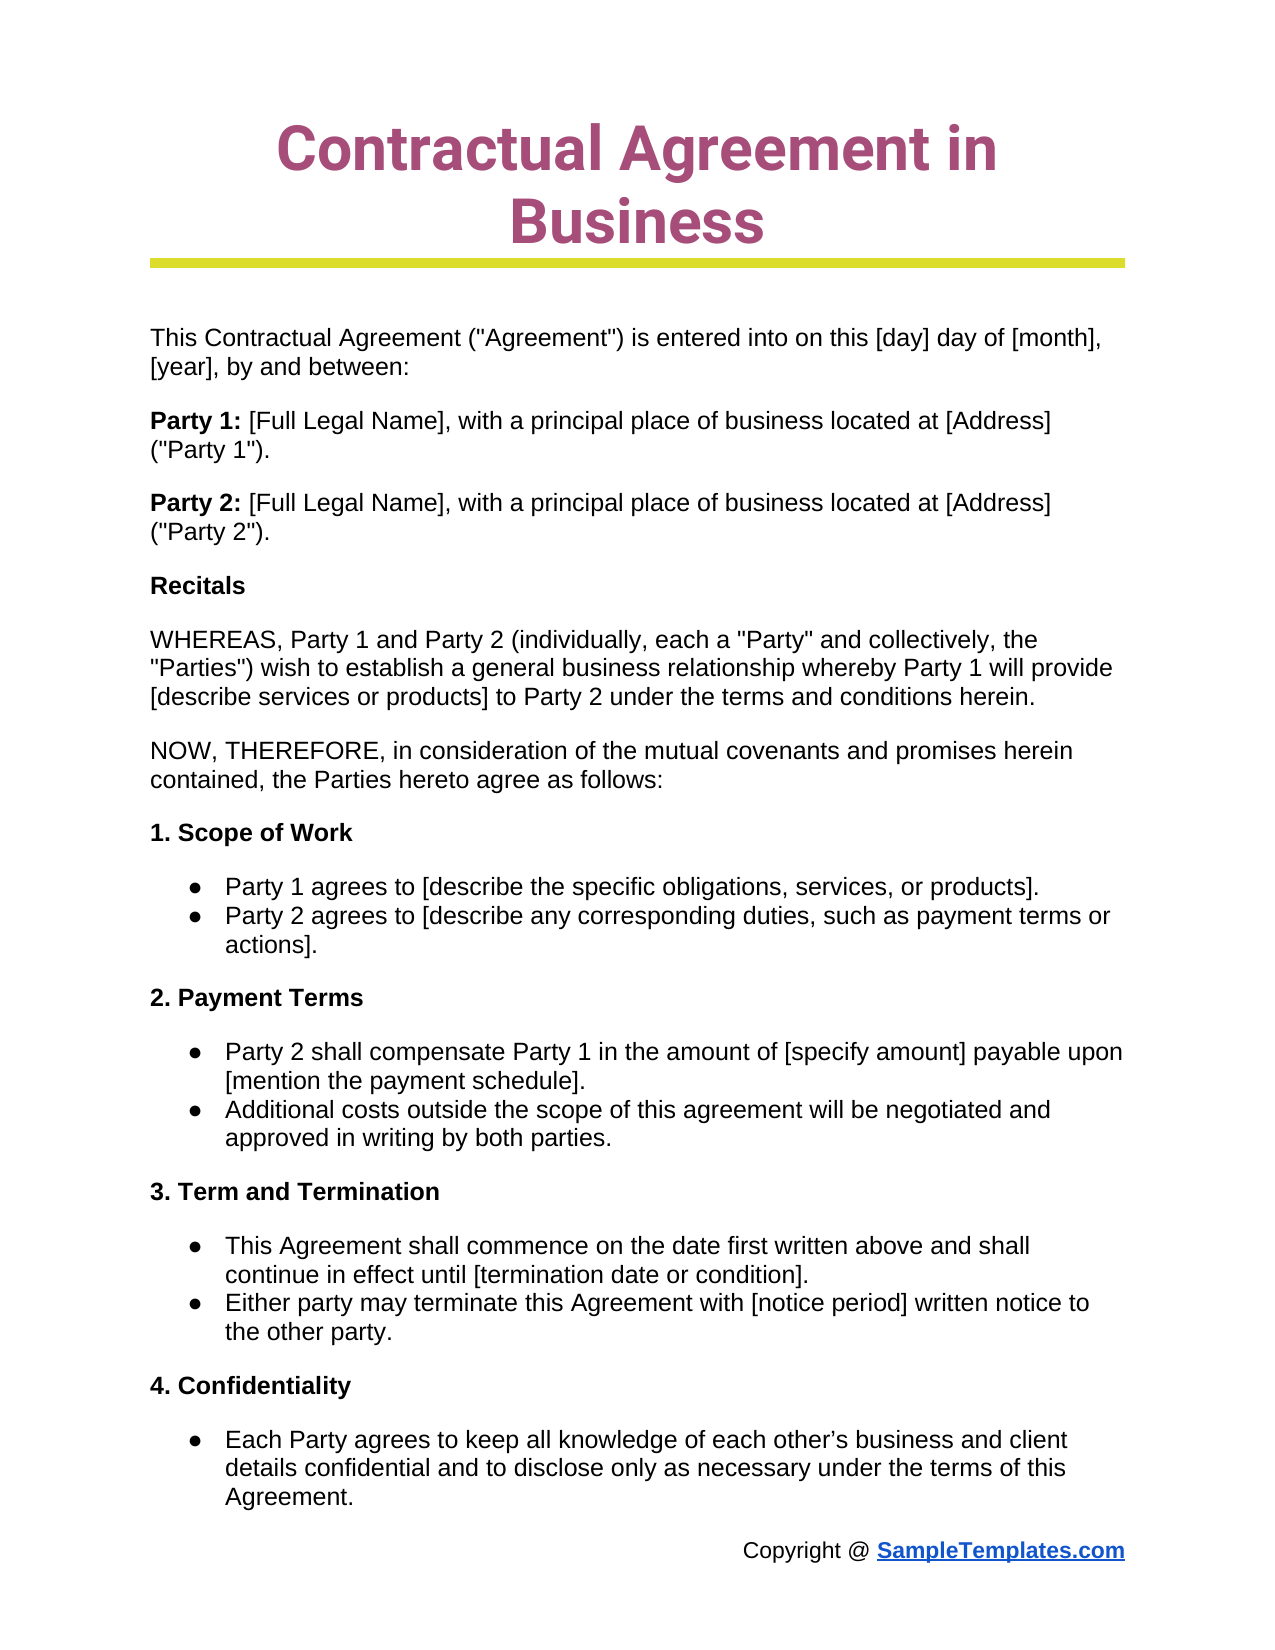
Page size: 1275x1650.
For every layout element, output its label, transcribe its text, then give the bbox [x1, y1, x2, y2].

list Party 2 shall compensate Party 1 in the amount of [specify amount] payable upon [mention the payment schedule]. [187, 1037, 1125, 1094]
text 1. Scope of Work [150, 818, 1125, 847]
text 2. Payment Terms [150, 983, 1125, 1012]
text Party 1: [Full Legal Name], with a principal place of business located at [Address] ("Party 1"). [150, 406, 1125, 463]
list Party 2 agrees to [describe any corresponding duties, such as payment terms or actions]. [187, 901, 1125, 958]
picture [150, 258, 1125, 268]
list Each Party agrees to keep all knowledge of each other’s business and client details confidential and to disclose only as necessary under the terms of this Agreement. [187, 1424, 1125, 1511]
text 4. Confidentiality [150, 1371, 1125, 1399]
text 3. Term and Termination [150, 1177, 1125, 1206]
text Party 2: [Full Legal Name], with a principal place of business located at [Address] ("Party 2"). [150, 488, 1125, 546]
text This Contractual Agreement ("Agreement") is entered into on this [day] day of [month], [year], by and between: [150, 323, 1125, 381]
list Additional costs outside the scope of this agreement will be negotiated and approved in writing by both parties. [187, 1094, 1125, 1152]
text NOW, THEREFORE, in consideration of the mutual covenants and promises herein contained, the Parties hereto agree as follows: [150, 736, 1125, 793]
text Recitals [150, 571, 1125, 599]
list This Agreement shall commence on the date first written above and shall continue in effect until [termination date or condition]. [187, 1231, 1125, 1288]
text WHEREAS, Party 1 and Party 2 (individually, each a "Party" and collectively, the "Parties") wish to establish a general business relationship whereby Party 1 will provide [describe services or products] to Party 2 under the terms and conditions herein. [150, 624, 1125, 711]
text Contractual Agreement in Business [150, 112, 1125, 258]
list Party 1 agrees to [describe the specific obligations, services, or products]. [187, 872, 1125, 901]
list Either party may terminate this Agreement with [notice period] written notice to the other party. [187, 1288, 1125, 1346]
